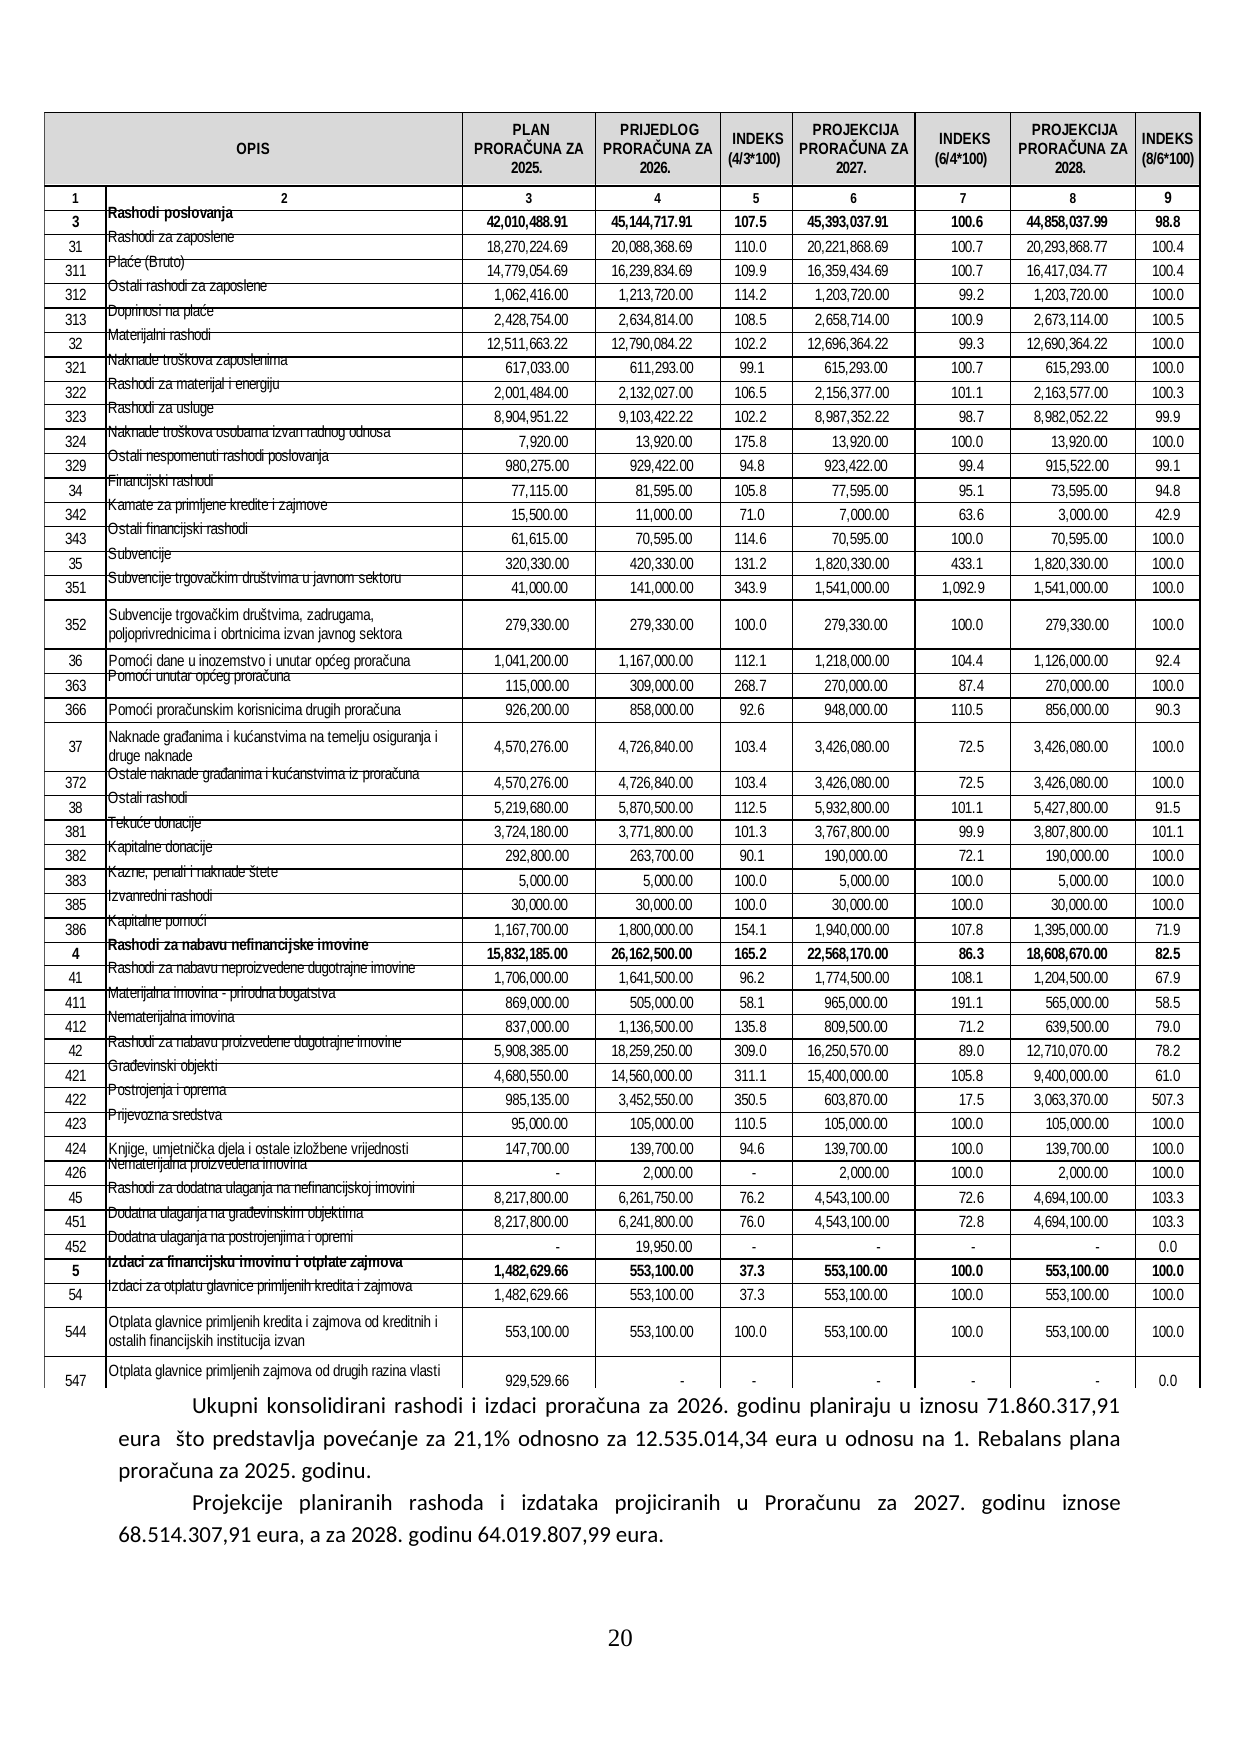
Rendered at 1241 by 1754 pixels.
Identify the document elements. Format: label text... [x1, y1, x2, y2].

text Ukupni konsolidirani rashodi i izdaci proračuna za 2026. godinu planiraju u iznosu 71.860.317,91 eura što predstavlja povećanje za 21,1% odnosno za 12.535.014,34 eura u odnosu na 1. Rebalans plana proračuna za 2025. godinu. [118, 1392, 1122, 1484]
text Projekcije planiranih rashoda i izdataka projiciranih u Proračunu za 2027. godinu iznose 68.514.307,91 eura, a za 2028. godinu 64.019.807,99 eura. [118, 1488, 1122, 1548]
